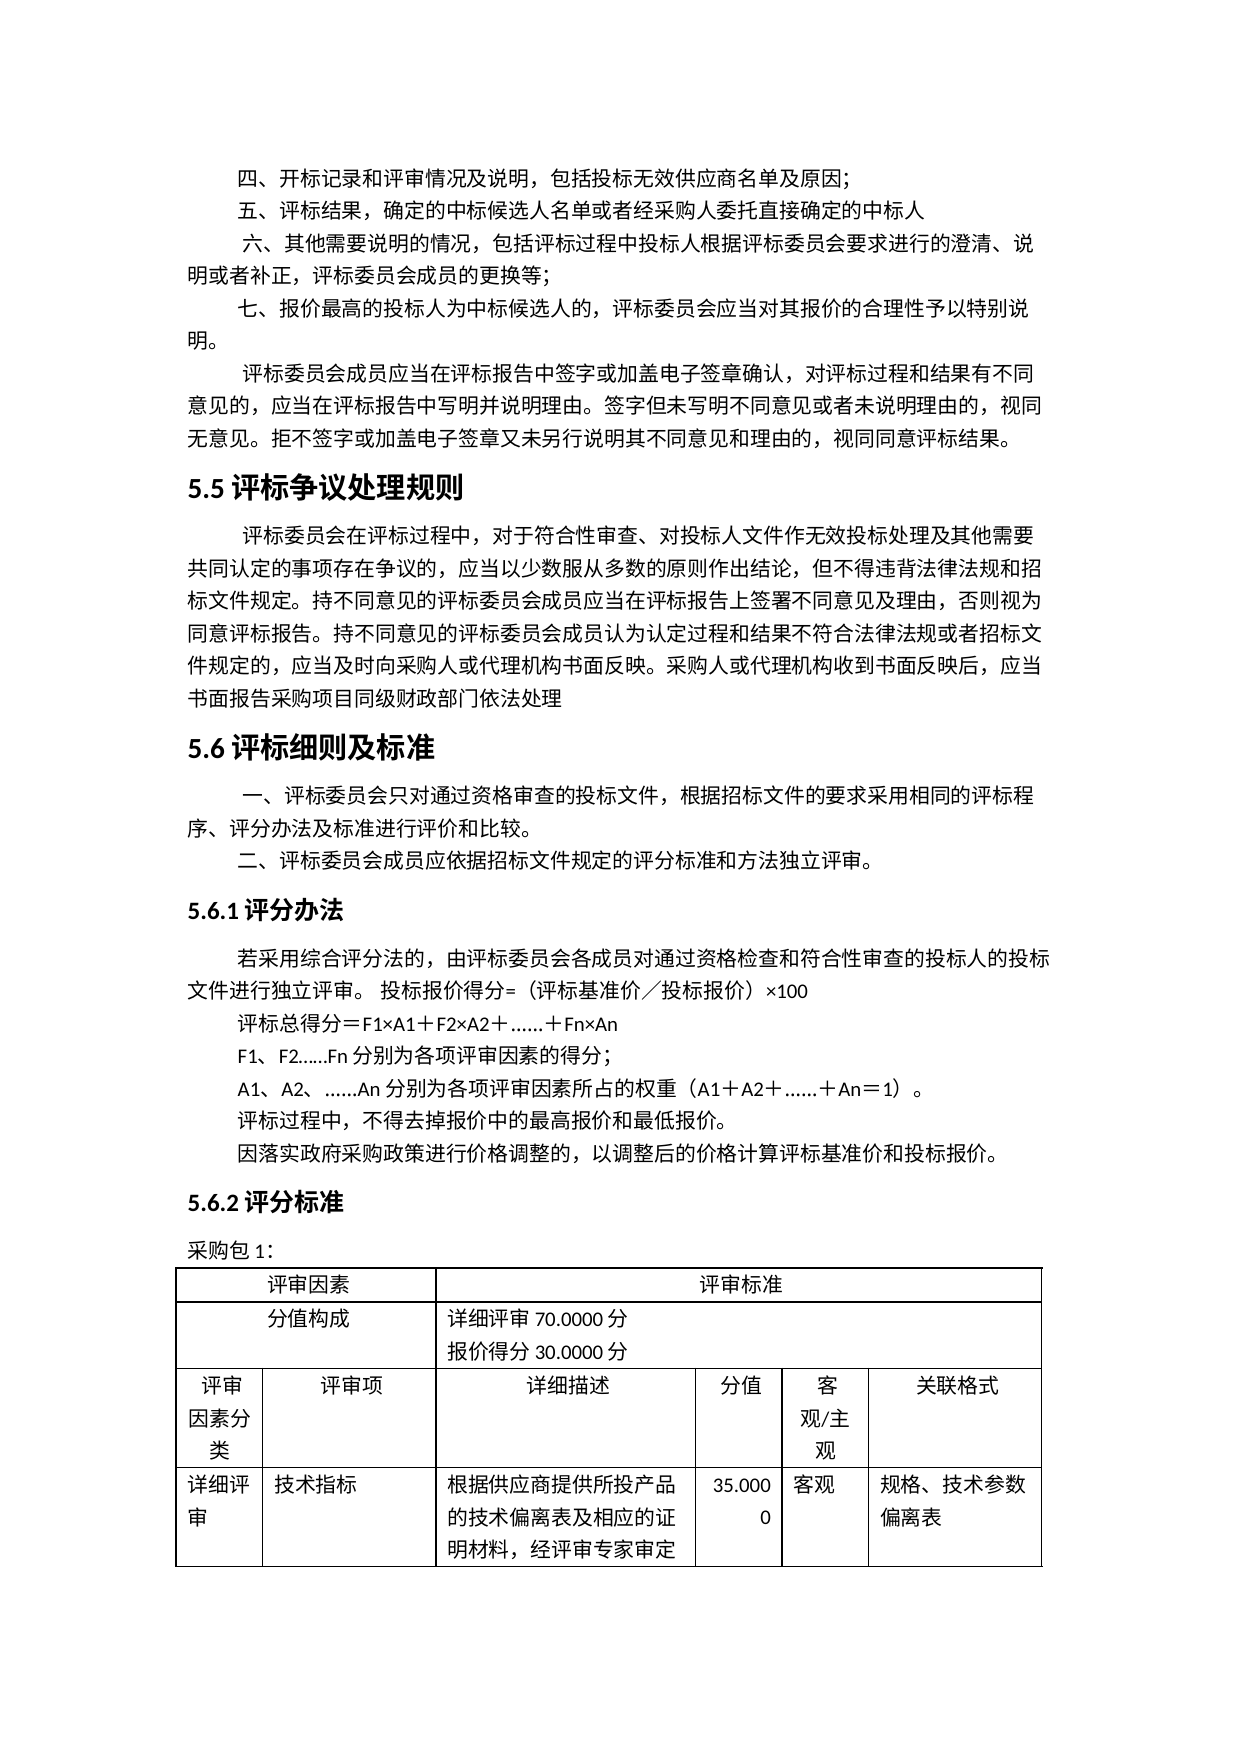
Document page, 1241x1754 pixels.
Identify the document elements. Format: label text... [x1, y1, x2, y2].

table_header 评审标准 [437, 1269, 1041, 1301]
text 五、评标结果，确定的中标候选人名单或者经采购人委托直接确定的中标人 [187, 194, 1053, 227]
text 若采用综合评分法的，由评标委员会各成员对通过资格检查和符合性审查的投标人的投标文件进行独立评审。 投标报价得分=（评标基准价／投标报价）×100 [187, 942, 1053, 1007]
text 5.6.2评分标准 [187, 1169, 1053, 1234]
text 二、评标委员会成员应依据招标文件规定的评分标准和方法独立评审。 [187, 844, 1053, 877]
table_cell 评审项 [263, 1369, 435, 1467]
table_header 评审因素 [177, 1269, 435, 1301]
text 5.5评标争议处理规则 [187, 454, 1053, 519]
text 采购包1： [187, 1234, 1053, 1267]
text 因落实政府采购政策进行价格调整的，以调整后的价格计算评标基准价和投标报价。 [187, 1137, 1053, 1169]
text 5.6评标细则及标准 [187, 714, 1053, 779]
table_cell 分值 [696, 1369, 781, 1467]
table_cell 客观 [783, 1468, 868, 1566]
table_cell 详细描述 [437, 1369, 695, 1467]
table_cell 分值构成 [177, 1303, 435, 1368]
table_cell 技术指标 [263, 1468, 435, 1566]
table_cell 关联格式 [869, 1369, 1041, 1467]
text 一、评标委员会只对通过资格审查的投标文件，根据招标文件的要求采用相同的评标程序、评分办法及标准进行评价和比较。 [187, 779, 1053, 844]
text 七、报价最高的投标人为中标候选人的，评标委员会应当对其报价的合理性予以特别说明。 [187, 292, 1053, 357]
text F1、F2……Fn分别为各项评审因素的得分； [187, 1039, 1053, 1072]
text 5.6.1评分办法 [187, 877, 1053, 942]
table_cell 详细评审 [177, 1468, 262, 1566]
text 评标委员会成员应当在评标报告中签字或加盖电子签章确认，对评标过程和结果有不同意见的，应当在评标报告中写明并说明理由。签字但未写明不同意见或者未说明理由的，视同无意见。拒不签字或加盖电子签章又未另行说明其不同意见和理由的，视同同意评标结果。 [187, 357, 1053, 454]
text 六、其他需要说明的情况，包括评标过程中投标人根据评标委员会要求进行的澄清、说明或者补正，评标委员会成员的更换等； [187, 227, 1053, 292]
text 评标委员会在评标过程中，对于符合性审查、对投标人文件作无效投标处理及其他需要共同认定的事项存在争议的，应当以少数服从多数的原则作出结论，但不得违背法律法规和招标文件规定。持不同意见的评标委员会成员应当在评标报告上签署不同意见及理由，否则视为同意评标报告。持不同意见的评标委员会成员认为认定过程和结果不符合法律法规或者招标文件规定的，应当及时向采购人或代理机构书面反映。采购人或代理机构收到书面反映后，应当书面报告采购项目同级财政部门依法处理 [187, 519, 1053, 714]
table_cell 规格、技术参数偏离表 [869, 1468, 1041, 1566]
text 四、开标记录和评审情况及说明，包括投标无效供应商名单及原因； [187, 162, 1053, 194]
text A1、A2、……An 分别为各项评审因素所占的权重（A1＋A2＋……＋An＝1）。 [187, 1072, 1053, 1104]
table_cell 35.0000 [696, 1468, 781, 1566]
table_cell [437, 1468, 695, 1566]
text 评标过程中，不得去掉报价中的最高报价和最低报价。 [187, 1104, 1053, 1137]
table_cell 客观/主观 [783, 1369, 868, 1467]
table_cell 评审因素分类 [177, 1369, 262, 1467]
text 评标总得分＝F1×A1＋F2×A2＋……＋Fn×An [187, 1007, 1053, 1039]
table_cell 详细评审70.0000分 报价得分30.0000分 [437, 1303, 1041, 1368]
